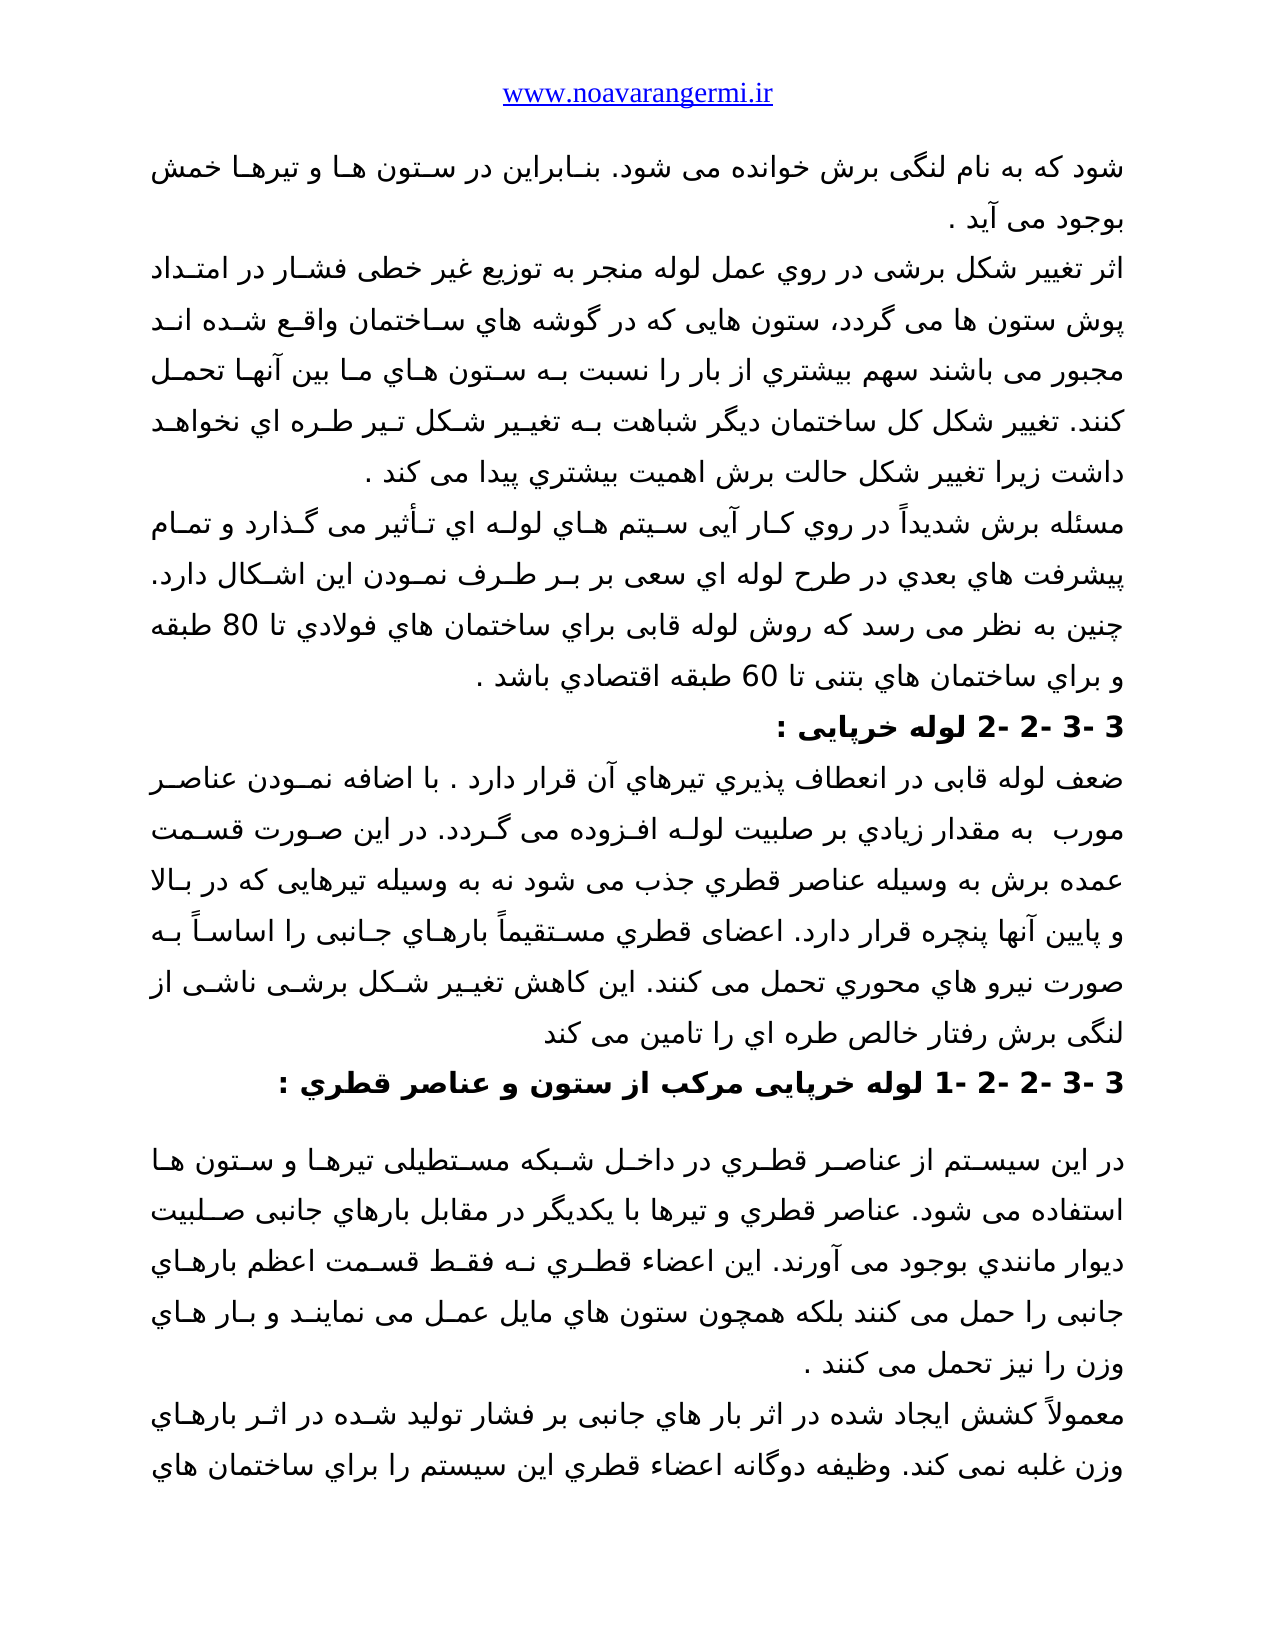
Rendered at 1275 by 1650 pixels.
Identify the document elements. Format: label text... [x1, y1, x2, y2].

text 3 -3 -2 -2 لوله خرپایی : [150, 710, 1125, 744]
text مسئله برش شدیداً در روي کار آیی سیتم هاي لوله اي تأثیر می گذارد و تمام پیشرفت هاي بعدي در طرح لوله اي سعی بر بر طرف نمودن این اشکال دارد. چنین به نظر می رسد که روش لوله قابی براي ساختمان هاي فولادي تا 80 طبقه و براي ساختمان هاي بتنی تا 60 طبقه اقتصادي باشد . [150, 507, 1125, 693]
text در این سیستم از عناصر قطري در داخل شبکه مستطیلی تیرها و ستون ها استفاده می شود. عناصر قطري و تیرها با یکدیگر در مقابل بارهاي جانبی صلبیت دیوار مانندي بوجود می آورند. این اعضاء قطري نه فقط قسمت اعظم بارهاي جانبی را حمل می کنند بلکه همچون ستون هاي مایل عمل می نمایند و بار هاي وزن را نیز تحمل می کنند . [150, 1143, 1125, 1381]
text 3 -3 -2 -2 -1 لوله خرپایی مرکب از ستون و عناصر قطري : [150, 1067, 1125, 1101]
text اثر تغییر شکل برشی در روي عمل لوله منجر به توزیع غیر خطی فشار در امتداد پوش ستون ها می گردد، ستون هایی که در گوشه هاي ساختمان واقع شده اند مجبور می باشند سهم بیشتري از بار را نسبت به ستون هاي ما بین آنها تحمل کنند. تغییر شکل کل ساختمان دیگر شباهت به تغییر شکل تیر طره اي نخواهد داشت زیرا تغییر شکل حالت برش اهمیت بیشتري پیدا می کند . [150, 252, 1125, 489]
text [150, 150, 1125, 235]
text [150, 1397, 1125, 1482]
text ضعف لوله قابی در انعطاف پذیري تیرهاي آن قرار دارد . با اضافه نمودن عناصر مورب به مقدار زیادي بر صلبیت لوله افزوده می گردد. در این صورت قسمت عمده برش به وسیله عناصر قطري جذب می شود نه به وسیله تیرهایی که در بالا و پایین آنها پنچره قرار دارد. اعضای قطري مستقیماً بارهاي جانبی را اساساً به صورت نیرو هاي محوري تحمل می کنند. این کاهش تغییر شکل برشی ناشی از لنگی برش رفتار خالص طره اي را تامین می کند [150, 761, 1125, 1050]
